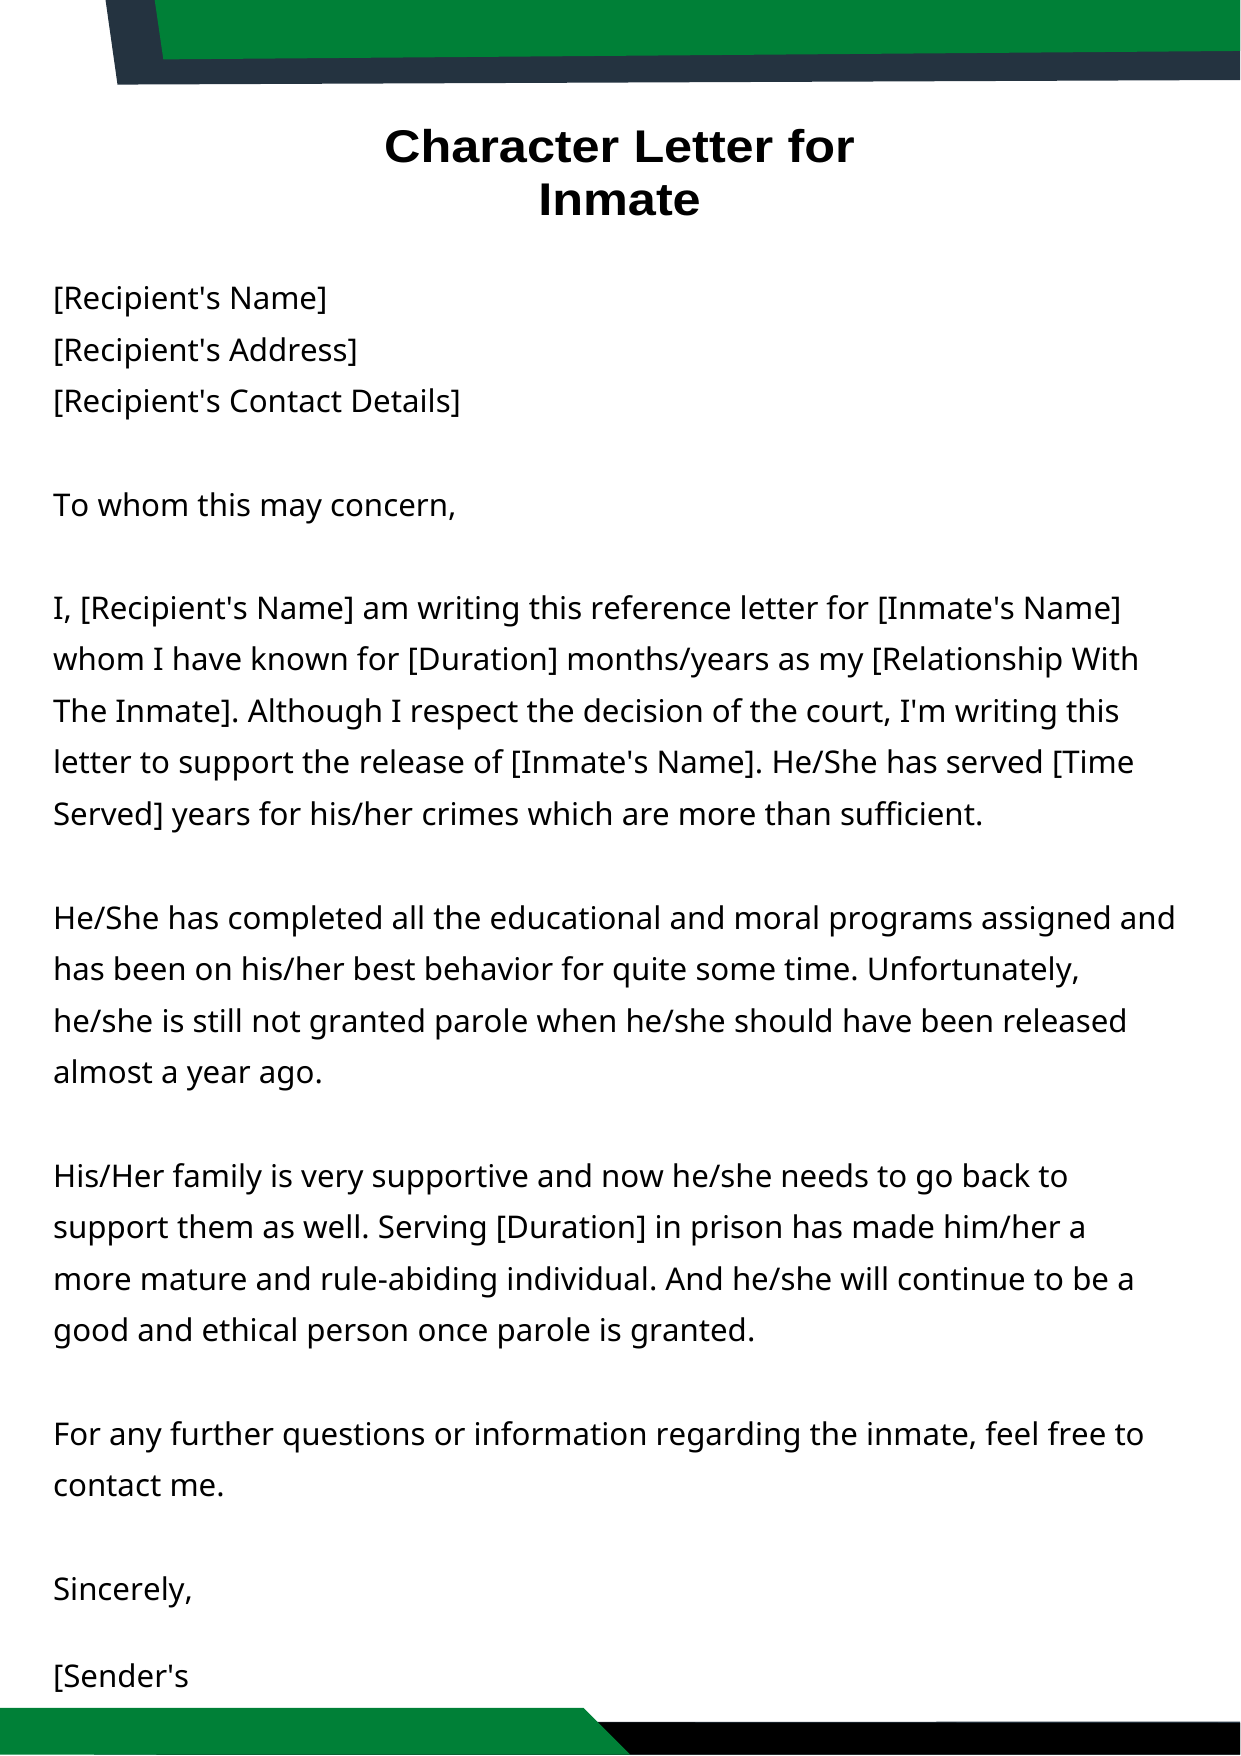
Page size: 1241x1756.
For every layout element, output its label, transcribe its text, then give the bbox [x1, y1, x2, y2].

text I, [Recipient's Name] am writing this reference letter for [Inmate's Name] whom I have known for [Duration] months/years as my [Relationship With The Inmate]. Although I respect the decision of the court, I'm writing this letter to support the release of [Inmate's Name]. He/She has served [Time Served] years for his/her crimes which are more than sufficient. [53, 586, 1186, 834]
text To whom this may concern, [53, 483, 1186, 525]
text He/She has completed all the educational and moral programs assigned and has been on his/her best behavior for quite some time. Unfortunately, he/she is still not granted parole when he/she should have been released almost a year ago. [53, 896, 1179, 1093]
title Character Letter for Inmate [297, 119, 942, 225]
text [Recipient's Name] [Recipient's Address] [Recipient's Contact Details] [53, 276, 472, 422]
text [53, 1610, 337, 1697]
text Sincerely, [53, 1567, 1186, 1609]
text For any further questions or information regarding the inmate, feel free to contact me. [53, 1412, 1186, 1506]
text His/Her family is very supportive and now he/she needs to go back to support them as well. Serving [Duration] in prison has made him/her a more mature and rule-abiding individual. And he/she will continue to be a good and ethical person once parole is granted. [53, 1154, 1160, 1351]
